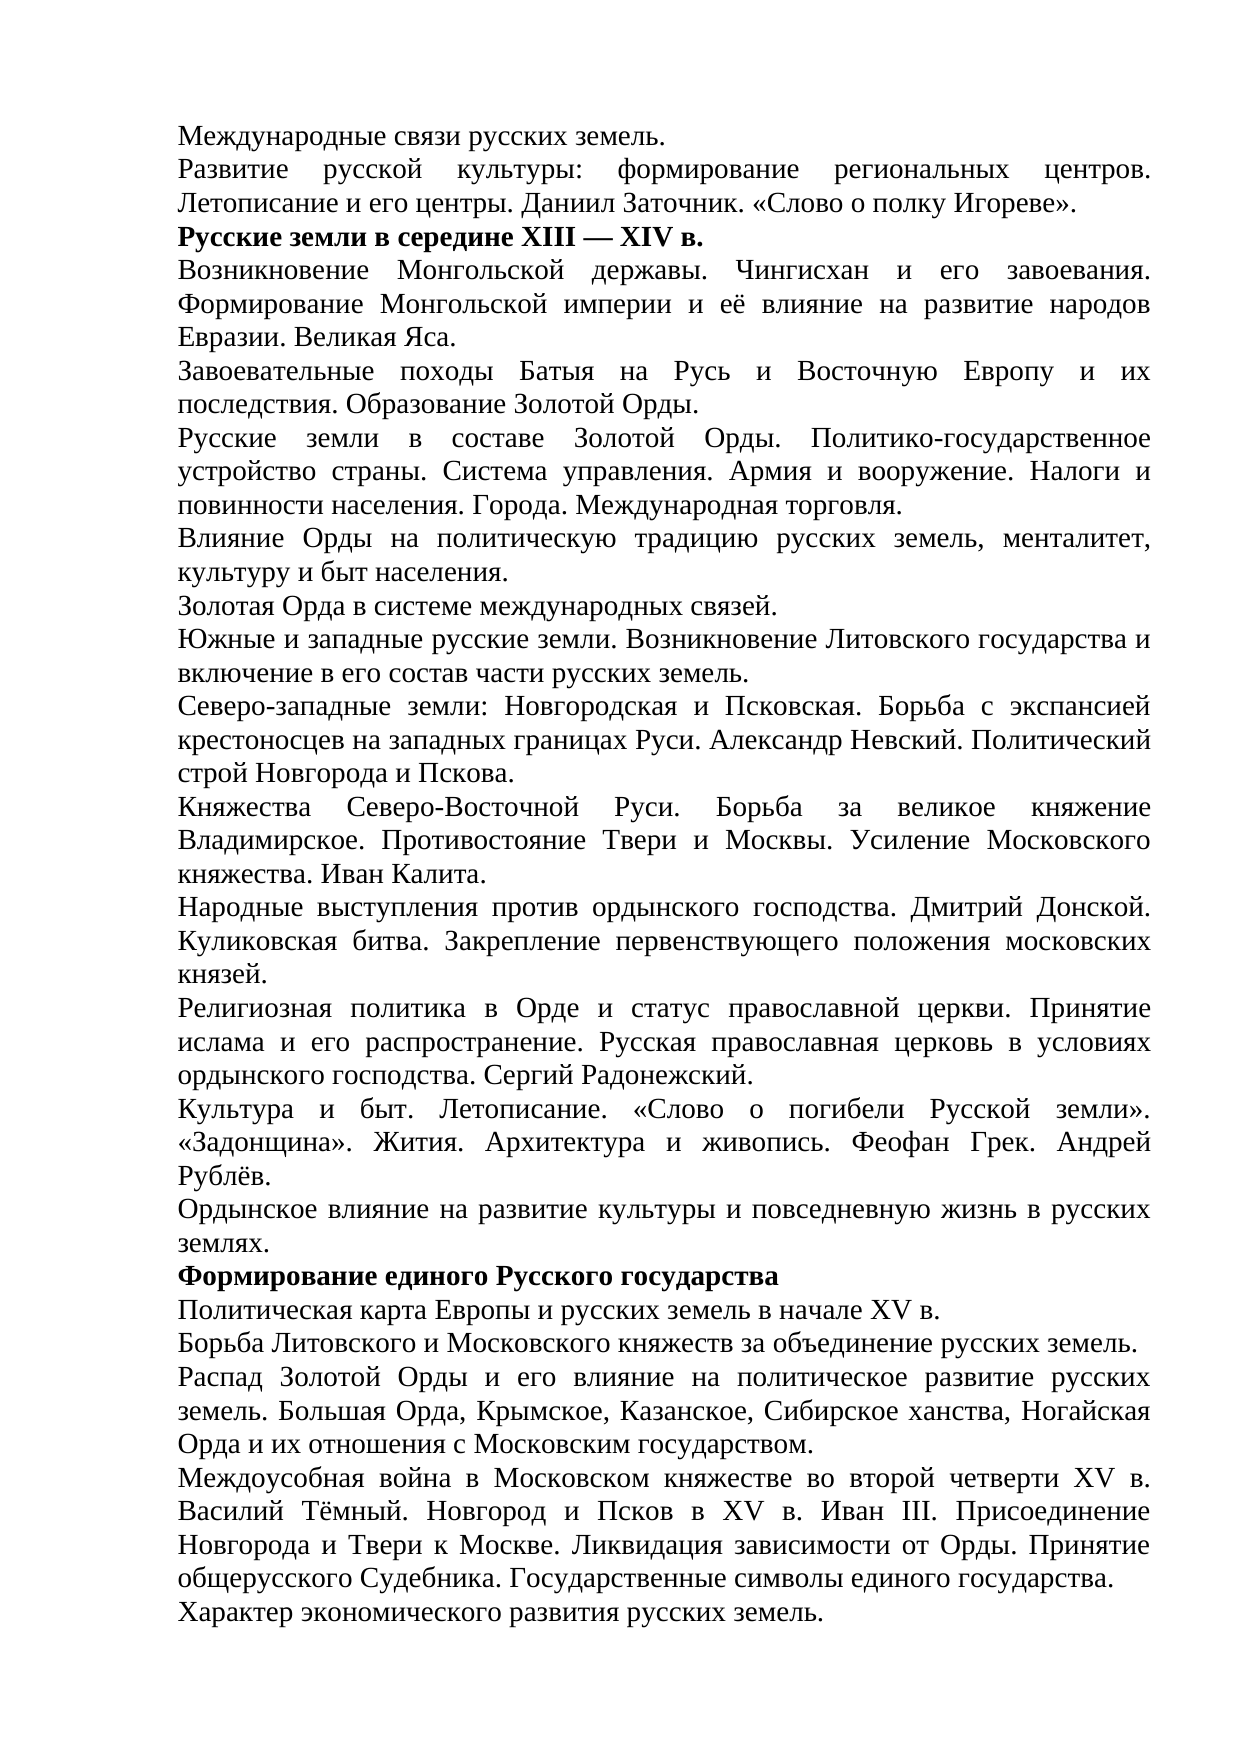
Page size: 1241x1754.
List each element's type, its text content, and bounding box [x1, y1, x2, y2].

text Народные выступления против ордынского господства. Дмитрий Донской. Куликовская битва. Закрепление первенствующего положения московских князей. [177, 889, 1152, 990]
text Северо-западные земли: Новгородская и Псковская. Борьба с экспансией крестоносцев на западных границах Руси. Александр Невский. Политический строй Новгорода и Пскова. [177, 688, 1152, 789]
text Русские земли в середине XIII — XIV в. [177, 219, 1152, 252]
text Распад Золотой Орды и его влияние на политическое развитие русских земель. Большая Орда, Крымское, Казанское, Сибирское ханства, Ногайская Орда и их отношения с Московским государством. [177, 1359, 1152, 1460]
text Ордынское влияние на развитие культуры и повседневную жизнь в русских землях. [177, 1191, 1152, 1258]
text Междоусобная война в Московском княжестве во второй четверти XV в. Василий Тёмный. Новгород и Псков в XV в. Иван III. Присоединение Новгорода и Твери к Москве. Ликвидация зависимости от Орды. Принятие общерусского Судебника. Государственные символы единого государства. [177, 1460, 1152, 1594]
text Международные связи русских земель. [177, 118, 1152, 152]
text Религиозная политика в Орде и статус православной церкви. Принятие ислама и его распространение. Русская православная церковь в условиях ордынского господства. Сергий Радонежский. [177, 990, 1152, 1091]
text Завоевательные походы Батыя на Русь и Восточную Европу и их последствия. Образование Золотой Орды. [177, 353, 1152, 420]
text Золотая Орда в системе международных связей. [177, 588, 1152, 621]
text Русские земли в составе Золотой Орды. Политико-государственное устройство страны. Система управления. Армия и вооружение. Налоги и повинности населения. Города. Международная торговля. [177, 420, 1152, 521]
text Формирование единого Русского государства [177, 1258, 1152, 1292]
text Политическая карта Европы и русских земель в начале XV в. [177, 1292, 1152, 1326]
text Влияние Орды на политическую традицию русских земель, менталитет, культуру и быт населения. [177, 521, 1152, 588]
text Характер экономического развития русских земель. [177, 1594, 1152, 1627]
text Южные и западные русские земли. Возникновение Литовского государства и включение в его состав части русских земель. [177, 621, 1152, 688]
text Возникновение Монгольской державы. Чингисхан и его завоевания. Формирование Монгольской империи и её влияние на развитие народов Евразии. Великая Яса. [177, 252, 1152, 353]
text Борьба Литовского и Московского княжеств за объединение русских земель. [177, 1326, 1152, 1359]
text Княжества Северо-Восточной Руси. Борьба за великое княжение Владимирское. Противостояние Твери и Москвы. Усиление Московского княжества. Иван Калита. [177, 789, 1152, 889]
text Культура и быт. Летописание. «Слово о погибели Русской земли». «Задонщина». Жития. Архитектура и живопись. Феофан Грек. Андрей Рублёв. [177, 1091, 1152, 1191]
text Развитие русской культуры: формирование региональных центров. Летописание и его центры. Даниил Заточник. «Слово о полку Игореве». [177, 152, 1152, 219]
